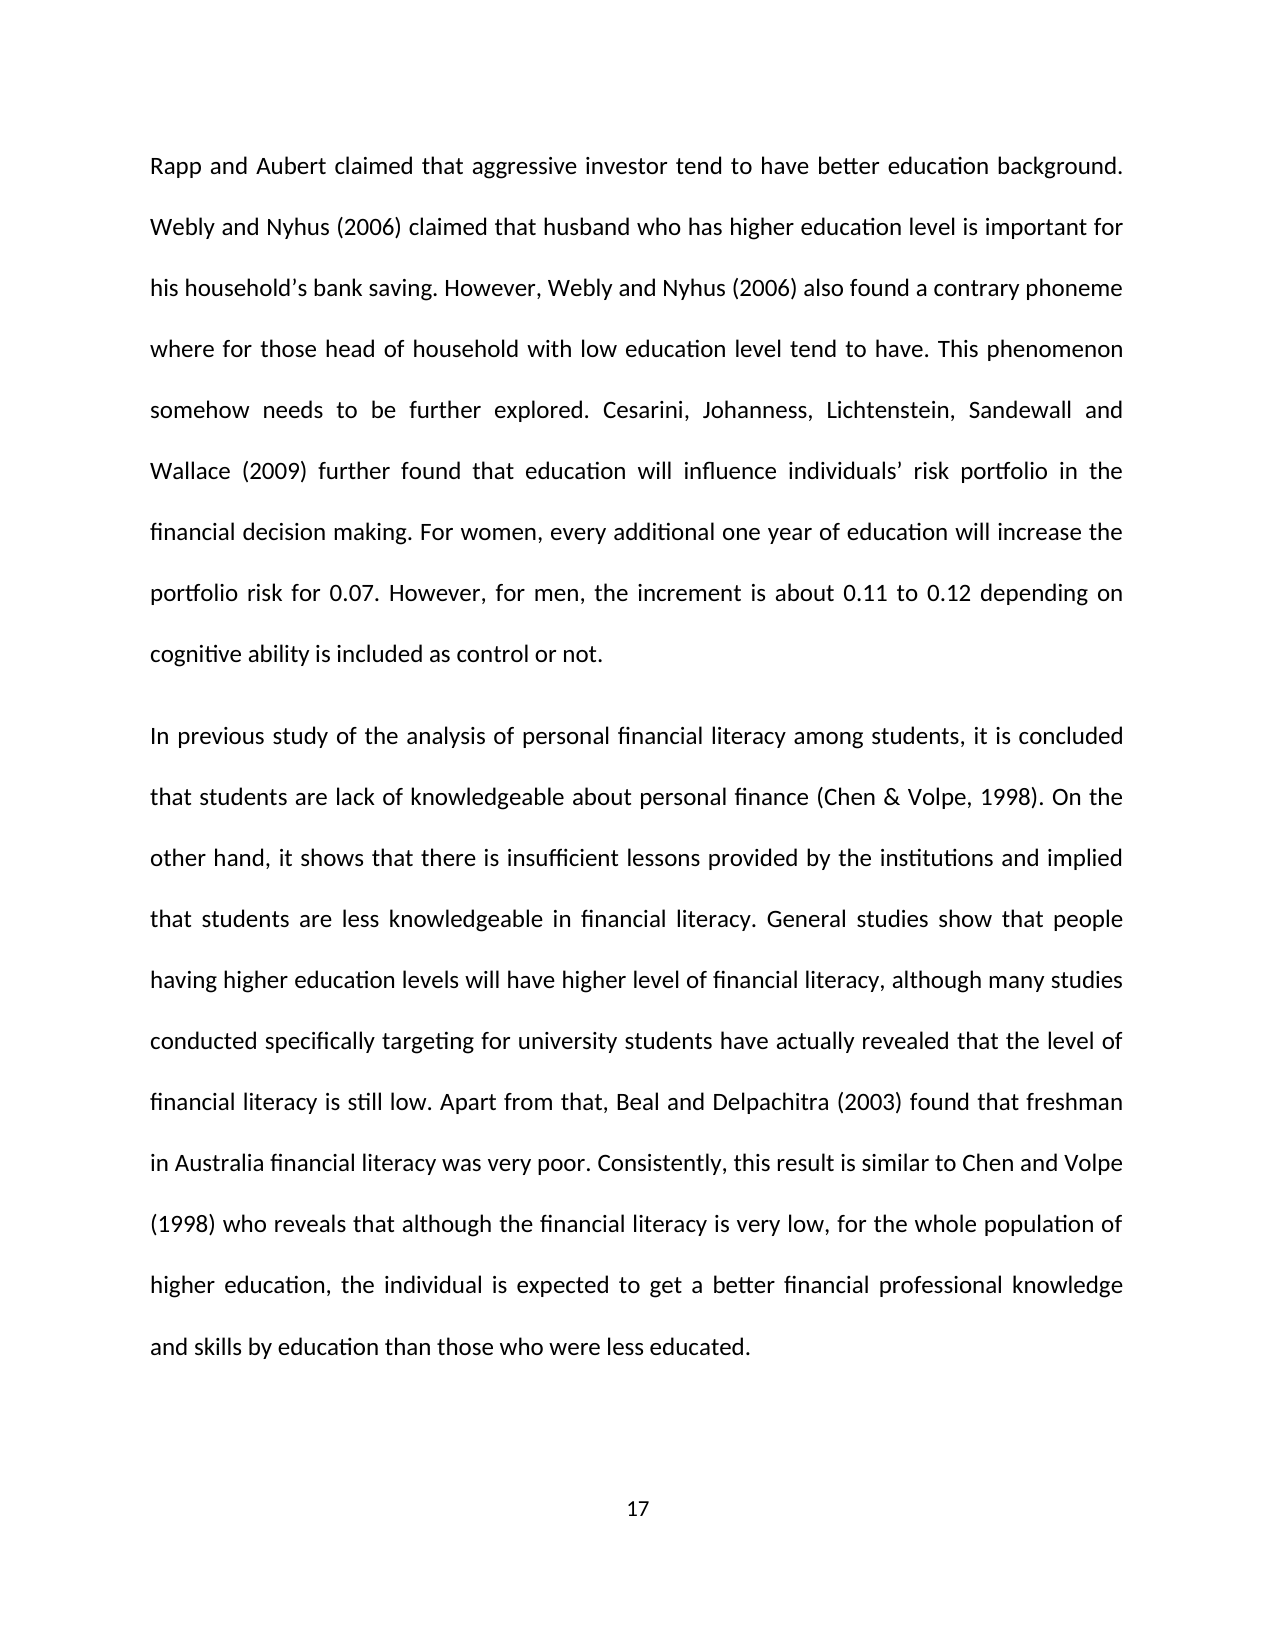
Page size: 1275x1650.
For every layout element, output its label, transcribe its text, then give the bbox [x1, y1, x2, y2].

text Rapp and Aubert claimed that aggressive investor tend to have better education background. Webly and Nyhus (2006) claimed that husband who has higher education level is important for his household’s bank saving. However, Webly and Nyhus (2006) also found a contrary phoneme where for those head of household with low education level tend to have. This phenomenon somehow needs to be further explored. Cesarini, Johanness, Lichtenstein, Sandewall and Wallace (2009) further found that education will influence individuals’ risk portfolio in the financial decision making. For women, every additional one year of education will increase the portfolio risk for 0.07. However, for men, the increment is about 0.11 to 0.12 depending on cognitive ability is included as control or not. [150, 150, 1125, 669]
text In previous study of the analysis of personal financial literacy among students, it is concluded that students are lack of knowledgeable about personal finance (Chen & Volpe, 1998). On the other hand, it shows that there is insufficient lessons provided by the institutions and implied that students are less knowledgeable in financial literacy. General studies show that people having higher education levels will have higher level of financial literacy, although many studies conducted specifically targeting for university students have actually revealed that the level of financial literacy is still low. Apart from that, Beal and Delpachitra (2003) found that freshman in Australia financial literacy was very poor. Consistently, this result is similar to Chen and Volpe (1998) who reveals that although the financial literacy is very low, for the whole population of higher education, the individual is expected to get a better financial professional knowledge and skills by education than those who were less educated. [150, 720, 1125, 1361]
